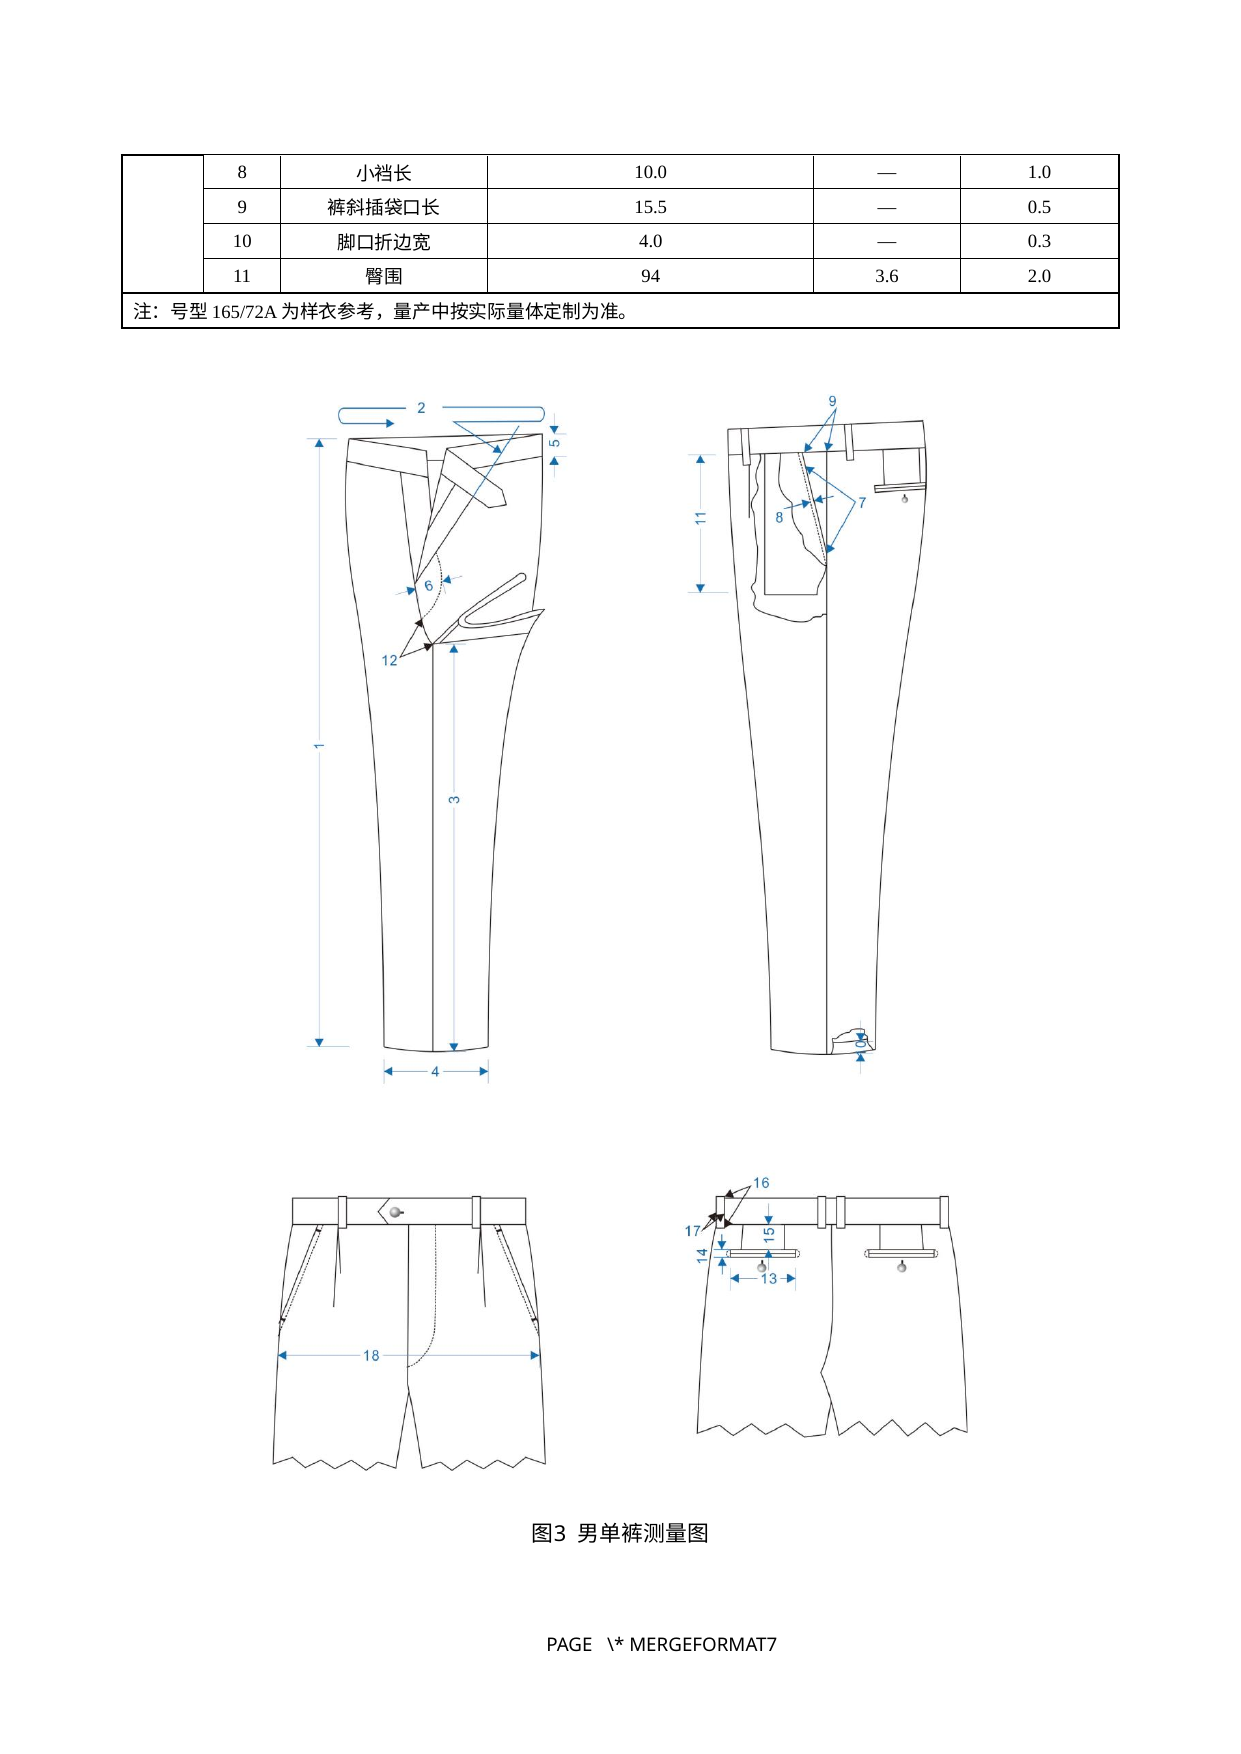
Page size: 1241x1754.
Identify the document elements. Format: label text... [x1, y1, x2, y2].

picture [272, 394, 968, 1471]
table_cell — [814, 155, 960, 188]
table_cell 注：号型165/72A为样衣参考，量产中按实际量体定制为准。 [123, 294, 1118, 327]
table_cell 裤斜插袋口长 [281, 189, 487, 223]
table_cell 94 [488, 259, 813, 292]
list 男单裤测量图 [133, 1516, 1107, 1548]
table_cell 小裆长 [281, 155, 487, 188]
table_cell 2.0 [961, 259, 1118, 292]
table_cell 脚口折边宽 [281, 224, 487, 257]
table_cell 臀围 [281, 259, 487, 292]
table_cell 1.0 [961, 155, 1118, 188]
table_cell 9 [204, 189, 280, 223]
table_cell 3.6 [814, 259, 960, 292]
table_cell 8 [204, 155, 280, 188]
table_cell 15.5 [488, 189, 813, 223]
table_cell — [814, 224, 960, 257]
table_cell 10 [204, 224, 280, 257]
table_cell 0.3 [961, 224, 1118, 257]
table_cell 0.5 [961, 189, 1118, 223]
table_cell 10.0 [488, 155, 813, 188]
table_cell 4.0 [488, 224, 813, 257]
table_cell 11 [204, 259, 280, 292]
table_cell — [814, 189, 960, 223]
